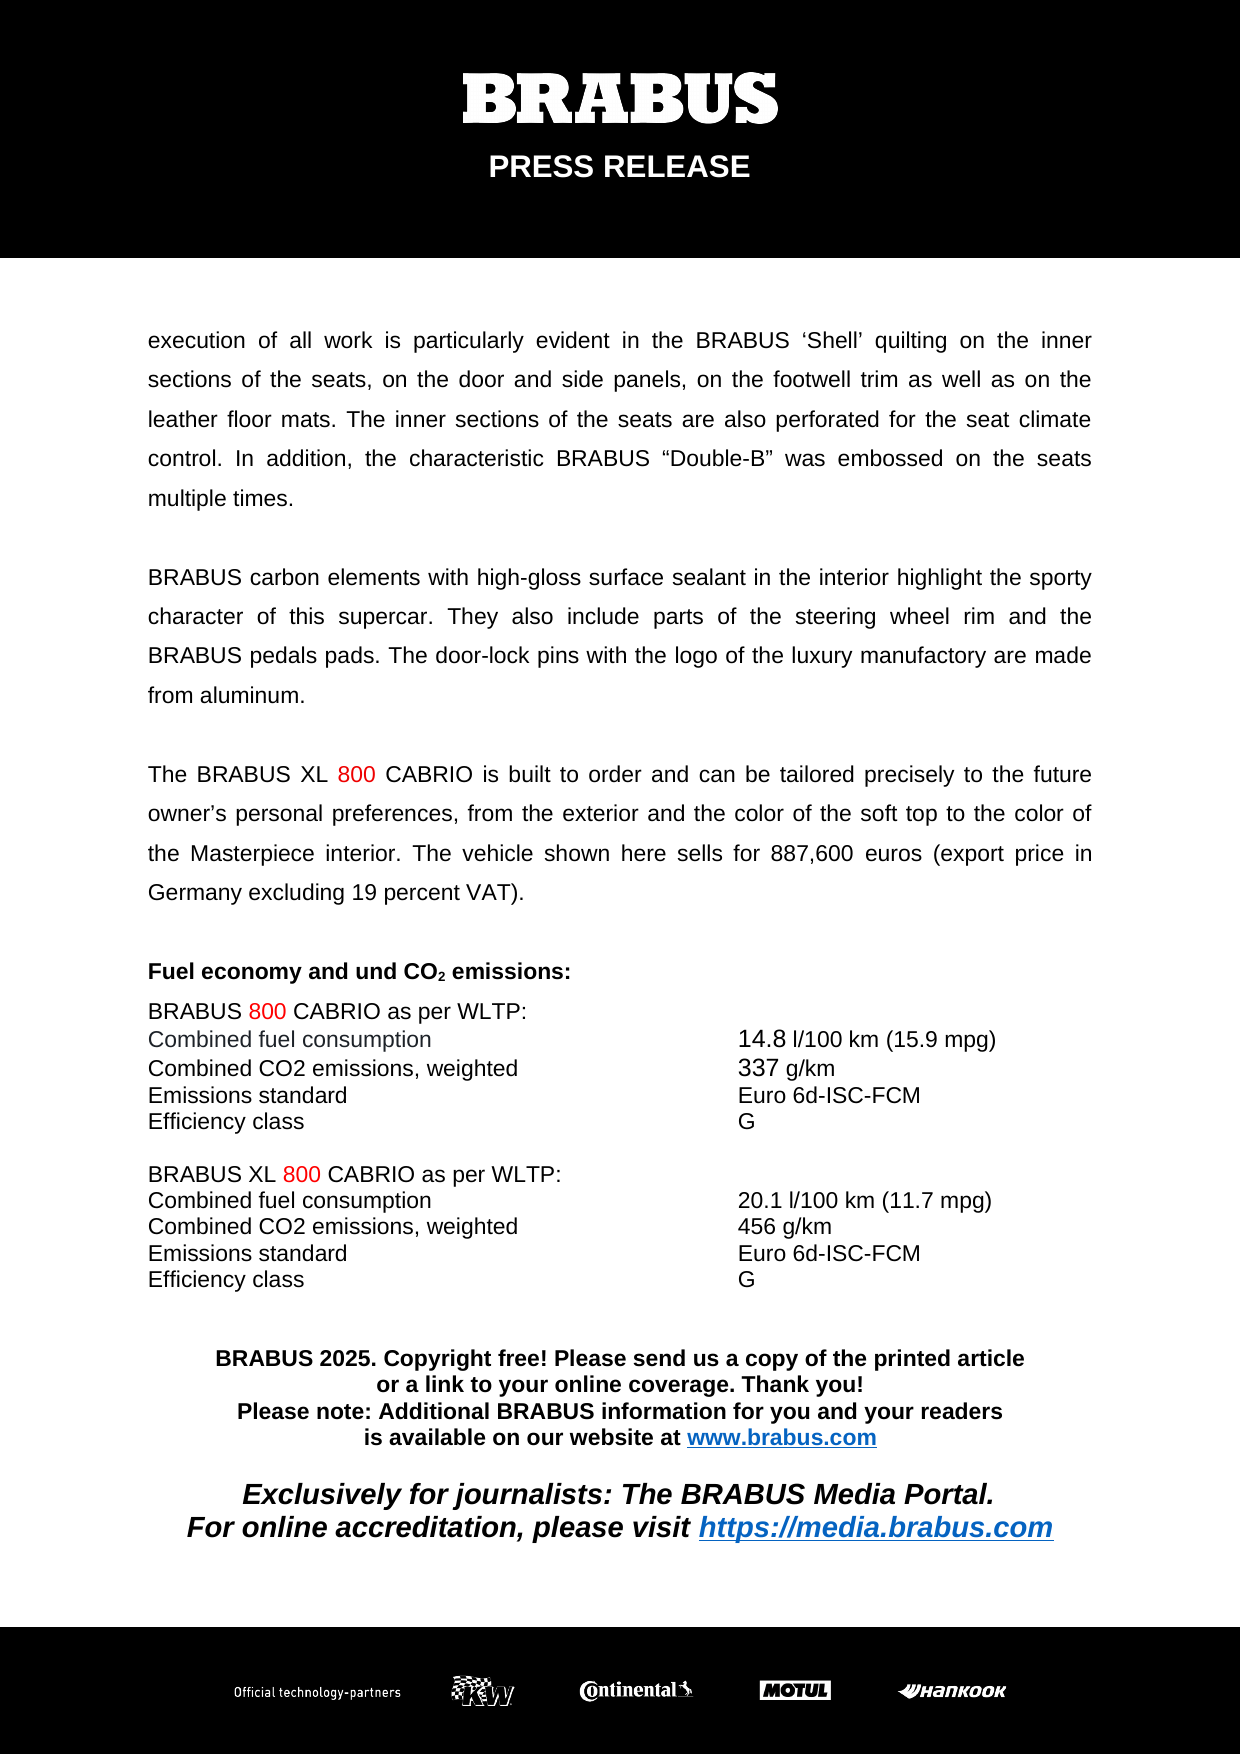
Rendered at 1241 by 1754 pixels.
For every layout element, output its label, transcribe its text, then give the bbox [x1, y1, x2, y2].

text Fuel economy and und CO2 emissions: [148, 958, 1093, 984]
text Efficiency class G [148, 1266, 1093, 1292]
text Emissions standard Euro 6d-ISC-FCM [148, 1082, 1093, 1108]
text Combined CO2 emissions, weighted 456 g/km [148, 1213, 1093, 1240]
text Combined CO2 emissions, weighted 337 g/km [148, 1053, 1093, 1082]
text Combined fuel consumption 20.1 l/100 km (11.7 mpg) [148, 1187, 1093, 1213]
text is available on our website at www.brabus.com [148, 1424, 1093, 1451]
text BRABUS carbon elements with high-gloss surface sealant in the interior highlight the sporty character of this supercar. They also include parts of the steering wheel rim and the BRABUS pedals pads. The door-lock pins with the logo of the luxury manufactory are made from aluminum. [148, 563, 1093, 708]
text BRABUS 2025. Copyright free! Please send us a copy of the printed article [148, 1345, 1093, 1371]
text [148, 327, 1093, 511]
text For online accreditation, please visit https://media.brabus.com [148, 1510, 1093, 1544]
text Please note: Additional BRABUS information for you and your readers [148, 1398, 1093, 1424]
text Combined fuel consumption 14.8 l/100 km (15.9 mpg) [148, 1024, 1093, 1053]
text BRABUS XL 800 CABRIO as per WLTP: [148, 1161, 1093, 1187]
picture [463, 72, 778, 124]
text BRABUS 800 CABRIO as per WLTP: [148, 998, 1093, 1024]
picture [234, 1673, 1007, 1710]
text or a link to your online coverage. Thank you! [148, 1371, 1093, 1398]
text Efficiency class G [148, 1108, 1093, 1134]
text Exclusively for journalists: The BRABUS Media Portal. [148, 1477, 1093, 1510]
text Emissions standard Euro 6d-ISC-FCM [148, 1240, 1093, 1266]
text The BRABUS XL 800 CABRIO is built to order and can be tailored precisely to the future owner’s personal preferences, from the exterior and the color of the soft top to the color of the Masterpiece interior. The vehicle shown here sells for 887,600 euros (export price in Germany excluding 19 percent VAT). [148, 761, 1093, 906]
